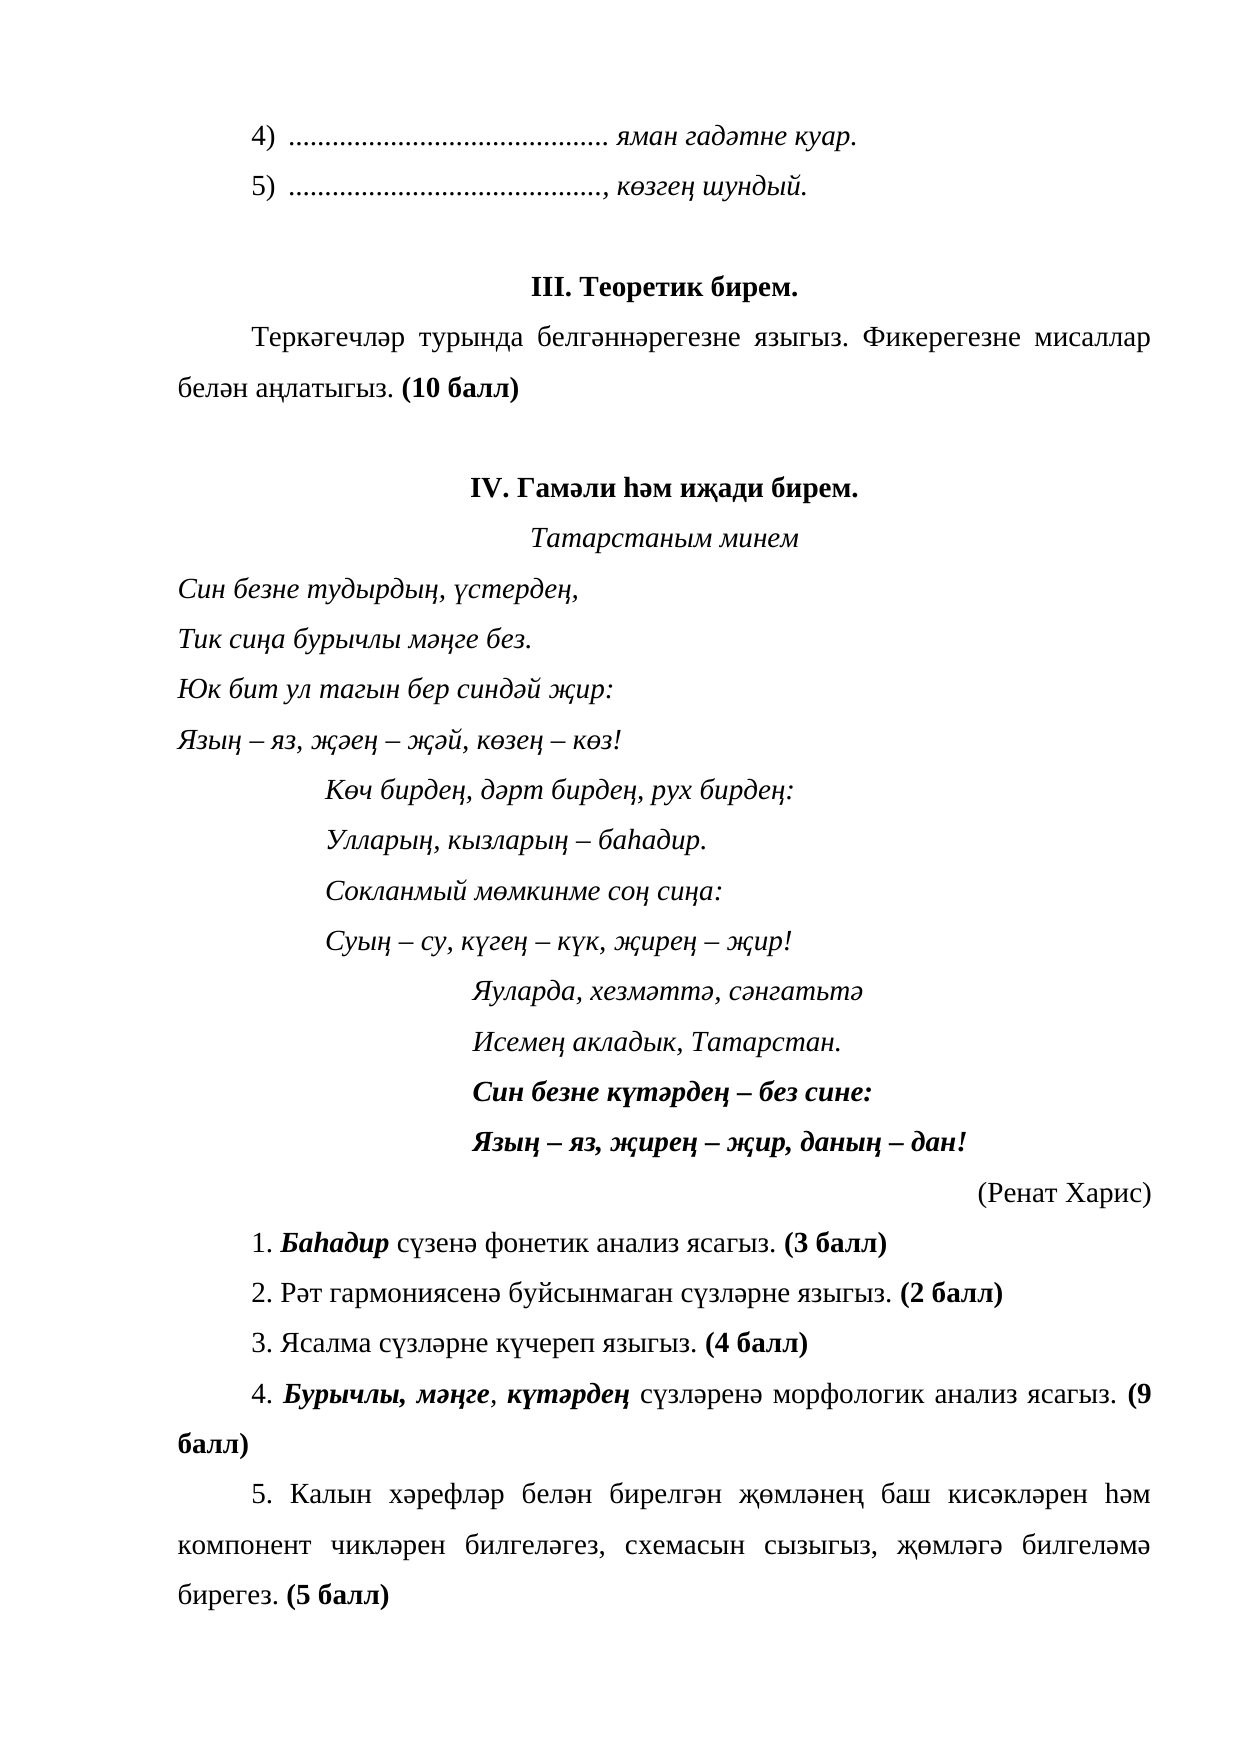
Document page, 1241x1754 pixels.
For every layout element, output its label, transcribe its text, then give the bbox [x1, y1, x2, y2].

text Син безне күтәрдең – без сине: [398, 1074, 1152, 1108]
text (Ренат Харис) [177, 1175, 1152, 1208]
text 5. Калын хәрефләр белән бирелгән җөмләнең баш кисәкләрен һәм компонент чикләрен билгеләгез, схемасын сызыгыз, җөмләгә билгеләмә бирегез. (5 балл) [177, 1477, 1152, 1611]
text Юк бит ул тагын бер синдәй җир: [177, 672, 1152, 705]
text 4. Бурычлы, мәңге, күтәрдең сүзләренә морфологик анализ ясагыз. (9 балл) [177, 1376, 1152, 1460]
text 3. Ясалма сүзләрне күчереп языгыз. (4 балл) [177, 1326, 1152, 1359]
text Син безне тудырдың, үстердең, [177, 571, 1152, 604]
text 1. Баһадир сүзенә фонетик анализ ясагыз. (3 балл) [177, 1225, 1152, 1258]
text Яуларда, хезмәттә, сәнгатьтә [398, 973, 1152, 1007]
text Теркәгечләр турында белгәннәрегезне языгыз. Фикерегезне мисаллар белән аңлатыгыз. (10 балл) [177, 319, 1152, 403]
list ..........................................., көзгең шундый. [251, 168, 1152, 202]
text Тик сиңа бурычлы мәңге без. [177, 621, 1152, 655]
list ............................................ яман гадәтне куар. [251, 118, 1152, 152]
text Улларың, кызларың – баһадир. [251, 822, 1152, 856]
text Язың – яз, җирең – җир, даның – дан! [398, 1124, 1152, 1158]
text IV. Гамәли һәм иҗади бирем. [177, 470, 1152, 504]
text Исемең акладык, Татарстан. [398, 1024, 1152, 1057]
text III. Теоретик бирем. [177, 269, 1152, 303]
text Татарстаным минем [177, 521, 1152, 554]
text Язың – яз, җәең – җәй, көзең – көз! [177, 722, 1152, 755]
text Суың – су, күгең – күк, җирең – җир! [251, 923, 1152, 957]
text Көч бирдең, дәрт бирдең, рух бирдең: [251, 772, 1152, 806]
text 2. Рәт гармониясенә буйсынмаган сүзләрне языгыз. (2 балл) [177, 1275, 1152, 1309]
text Сокланмый мөмкинме соң сиңа: [251, 873, 1152, 906]
